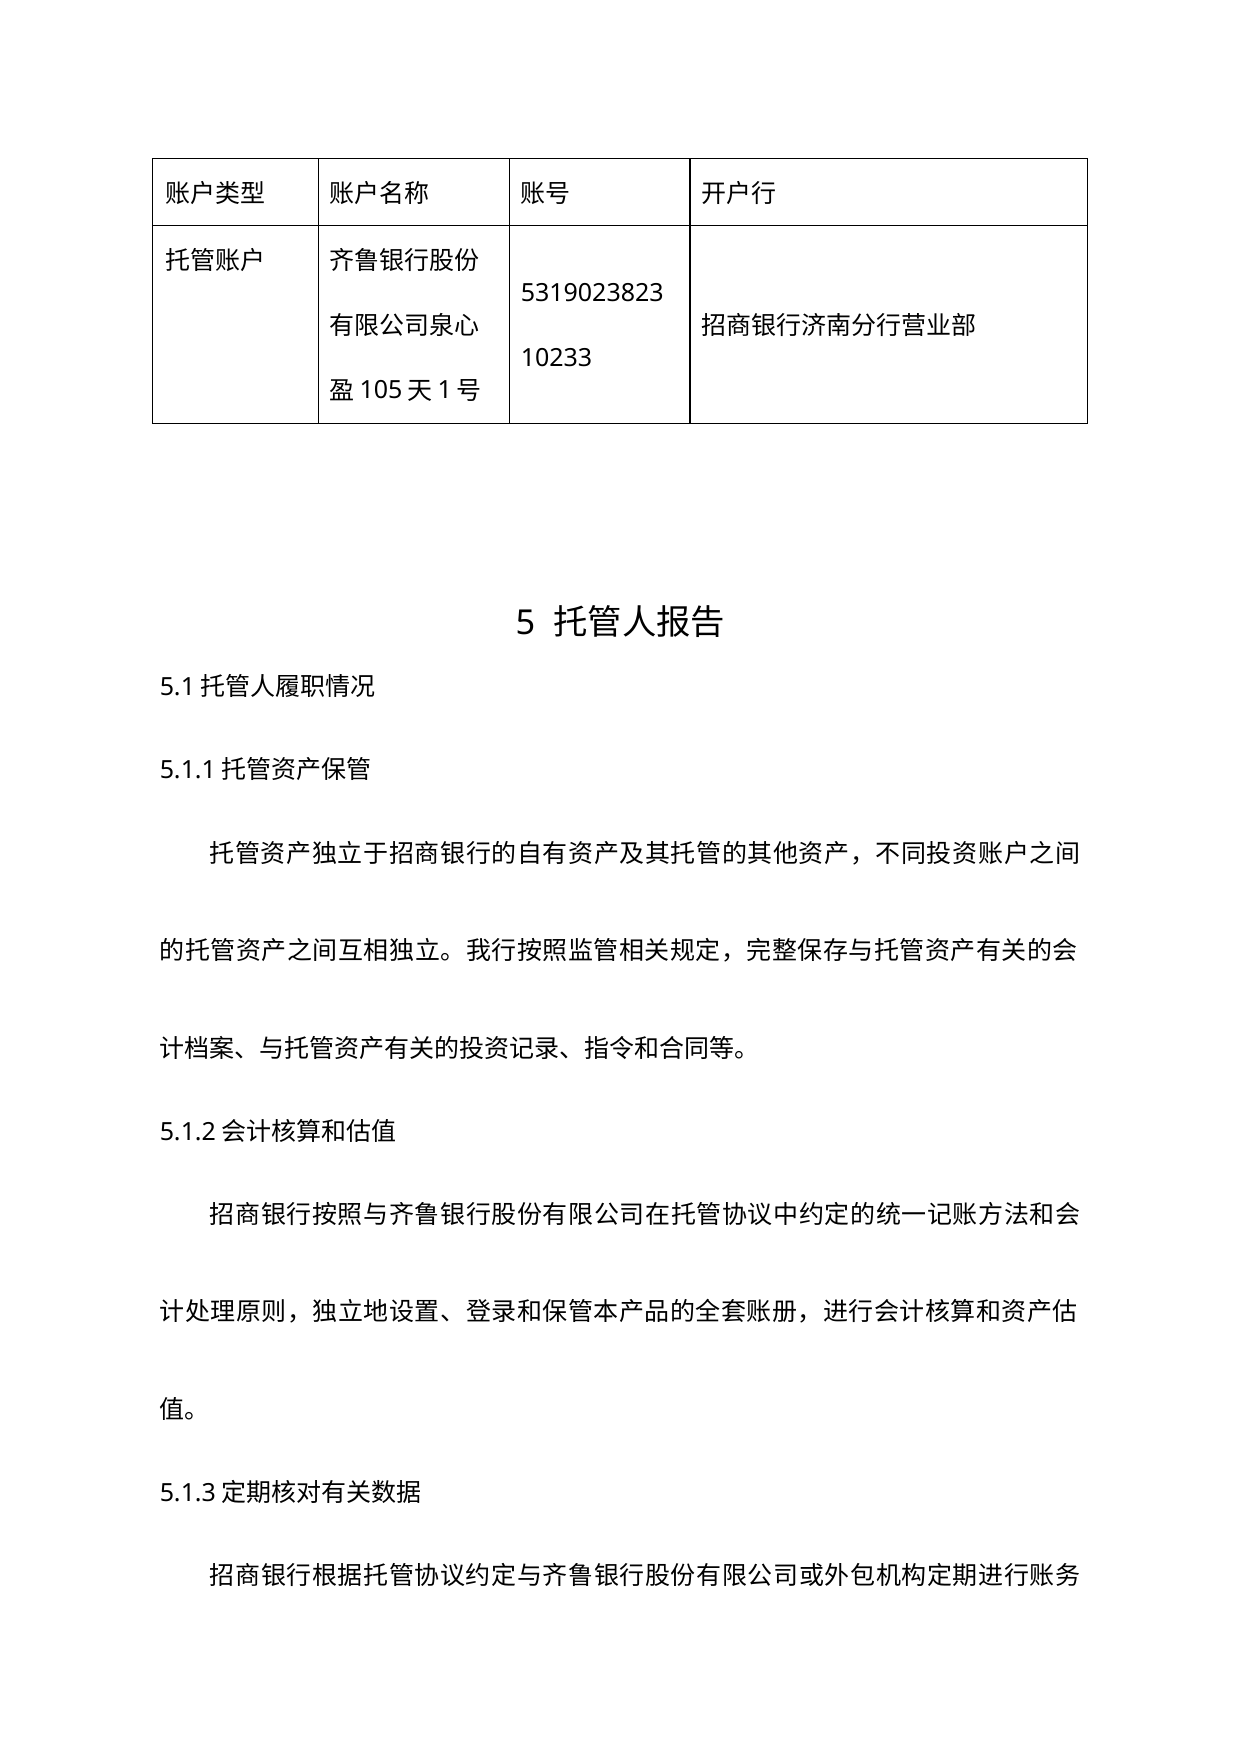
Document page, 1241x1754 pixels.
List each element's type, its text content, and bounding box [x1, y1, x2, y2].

text 5.1.1托管资产保管 [159, 736, 1081, 801]
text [159, 1541, 1081, 1606]
table_cell 531902382310233 [510, 226, 689, 422]
text 招商银行按照与齐鲁银行股份有限公司在托管协议中约定的统一记账方法和会计处理原则，独立地设置、登录和保管本产品的全套账册，进行会计核算和资产估值。 [159, 1180, 1081, 1440]
table_cell 招商银行济南分行营业部 [691, 226, 1087, 422]
table_header 开户行 [691, 159, 1087, 225]
table_header 账户类型 [153, 159, 318, 225]
table_header 账户名称 [319, 159, 509, 225]
text 5 托管人报告 [159, 587, 1081, 652]
table_header 账号 [510, 159, 689, 225]
table_cell 托管账户 [153, 226, 318, 422]
text 5.1托管人履职情况 [159, 652, 1081, 717]
table_cell 齐鲁银行股份有限公司泉心盈105天1号 [319, 226, 509, 422]
text 5.1.2会计核算和估值 [159, 1097, 1081, 1162]
text 托管资产独立于招商银行的自有资产及其托管的其他资产，不同投资账户之间的托管资产之间互相独立。我行按照监管相关规定，完整保存与托管资产有关的会计档案、与托管资产有关的投资记录、指令和合同等。 [159, 819, 1081, 1079]
text 5.1.3定期核对有关数据 [159, 1458, 1081, 1523]
